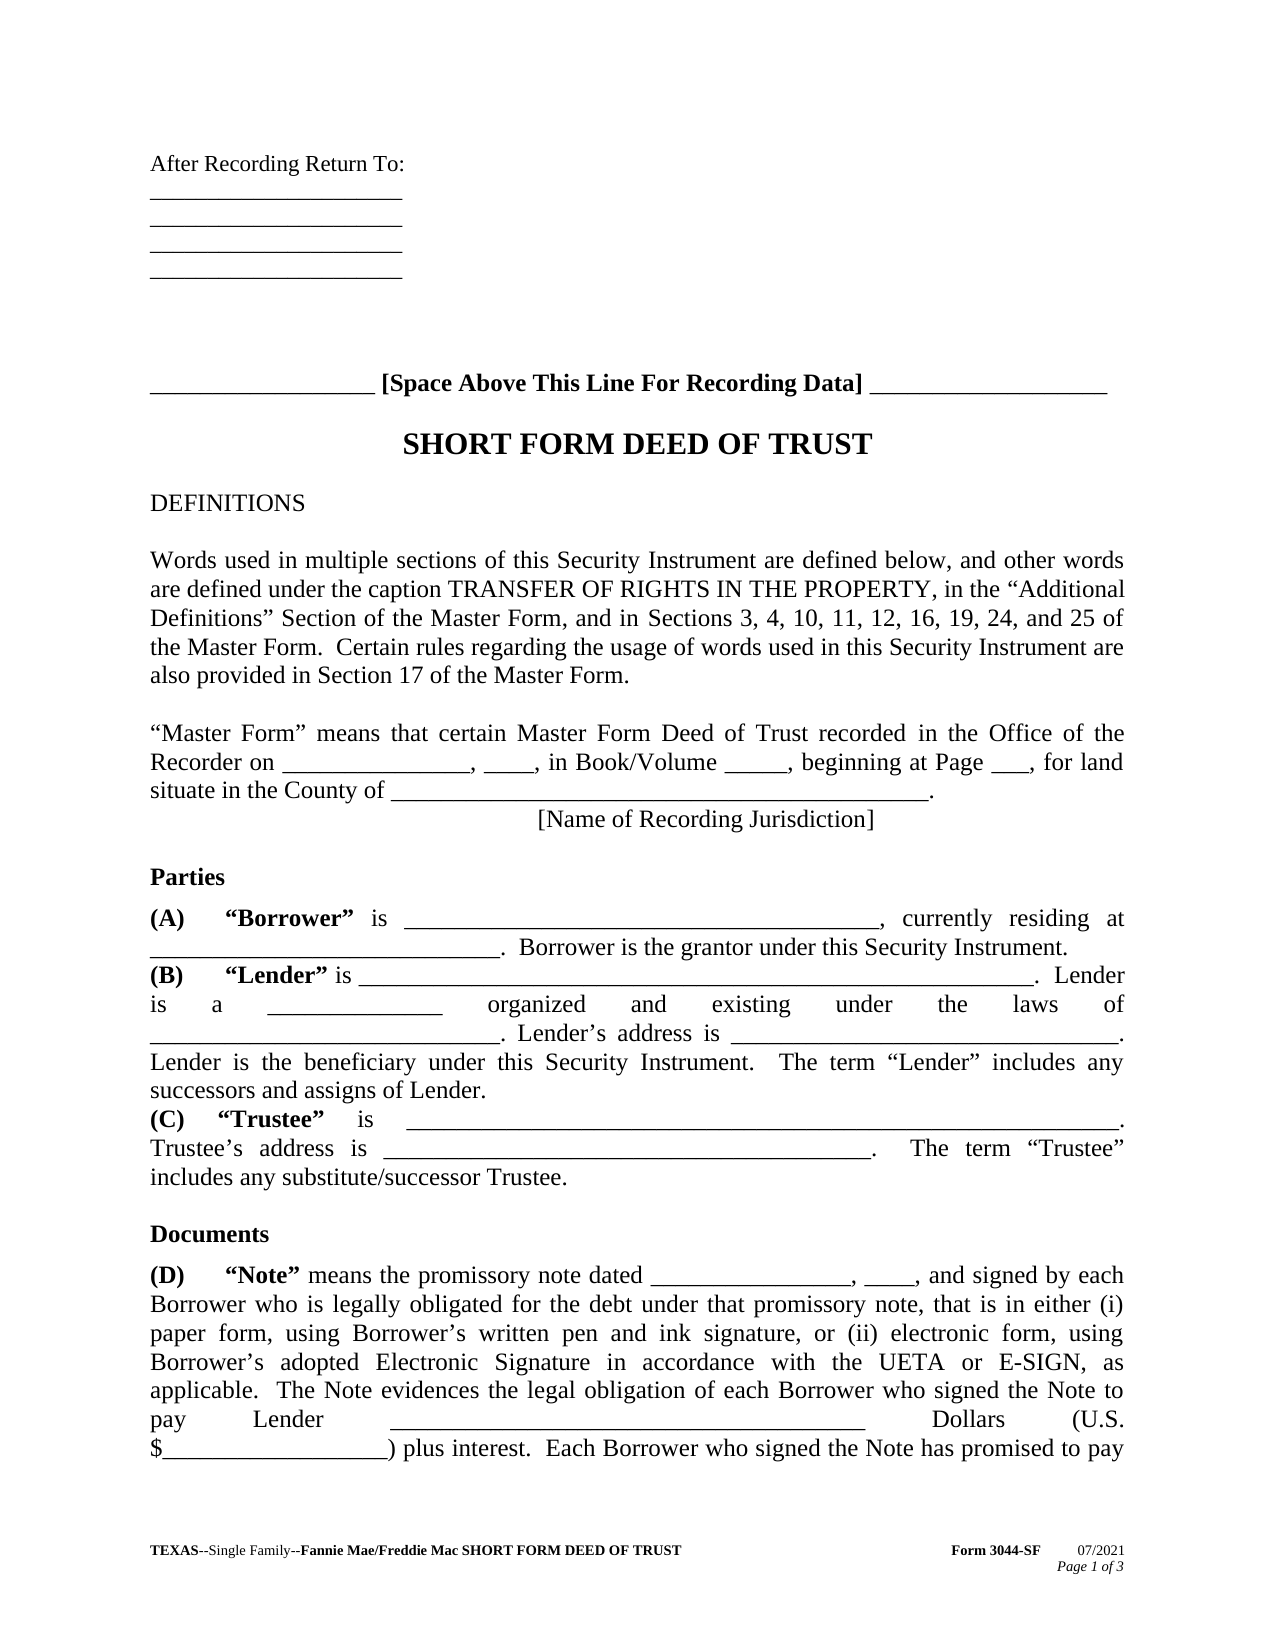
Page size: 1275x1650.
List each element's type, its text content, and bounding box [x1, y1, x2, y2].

text (A) “Borrower” is ______________________________________, currently residing at ____________________________. Borrower is the grantor under this Security Instrument. [150, 903, 1125, 960]
text Documents [150, 1219, 1125, 1248]
text DEFINITIONS [150, 488, 1125, 517]
text SHORT FORM DEED OF TRUST [150, 426, 1125, 461]
text Words used in multiple sections of this Security Instrument are defined below, and other words are defined under the caption TRANSFER OF RIGHTS IN THE PROPERTY, in the “Additional Definitions” Section of the Master Form, and in Sections 3, 4, 10, 11, 12, 16, 19, 24, and 25 of the Master Form. Certain rules regarding the usage of words used in this Security Instrument are also provided in Section 17 of the Master Form. [150, 545, 1125, 689]
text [150, 1260, 1125, 1462]
text __________________ [Space Above This Line For Recording Data] ___________________ [150, 368, 1125, 397]
text After Recording Return To: [150, 150, 1125, 176]
text ______________________ [150, 255, 1125, 282]
text Parties [150, 862, 1125, 890]
text (B) “Lender” is ______________________________________________________. Lender is a ______________ organized and existing under the laws of ____________________________. Lender’s address is _______________________________. Lender is the beneficiary under this Security Instrument. The term “Lender” includes any successors and assigns of Lender. [150, 960, 1125, 1104]
text ______________________ [150, 229, 1125, 255]
text ______________________ [150, 176, 1125, 203]
text [Name of Recording Jurisdiction] [150, 804, 1125, 833]
text “Master Form” means that certain Master Form Deed of Trust recorded in the Office of the Recorder on _______________, ____, in Book/Volume _____, beginning at Page ___, for land situate in the County of ___________________________________________. [150, 718, 1125, 804]
text ______________________ [150, 203, 1125, 229]
text (C) “Trustee” is _________________________________________________________. Trustee’s address is _______________________________________. The term “Trustee” includes any substitute/successor Trustee. [150, 1104, 1125, 1190]
